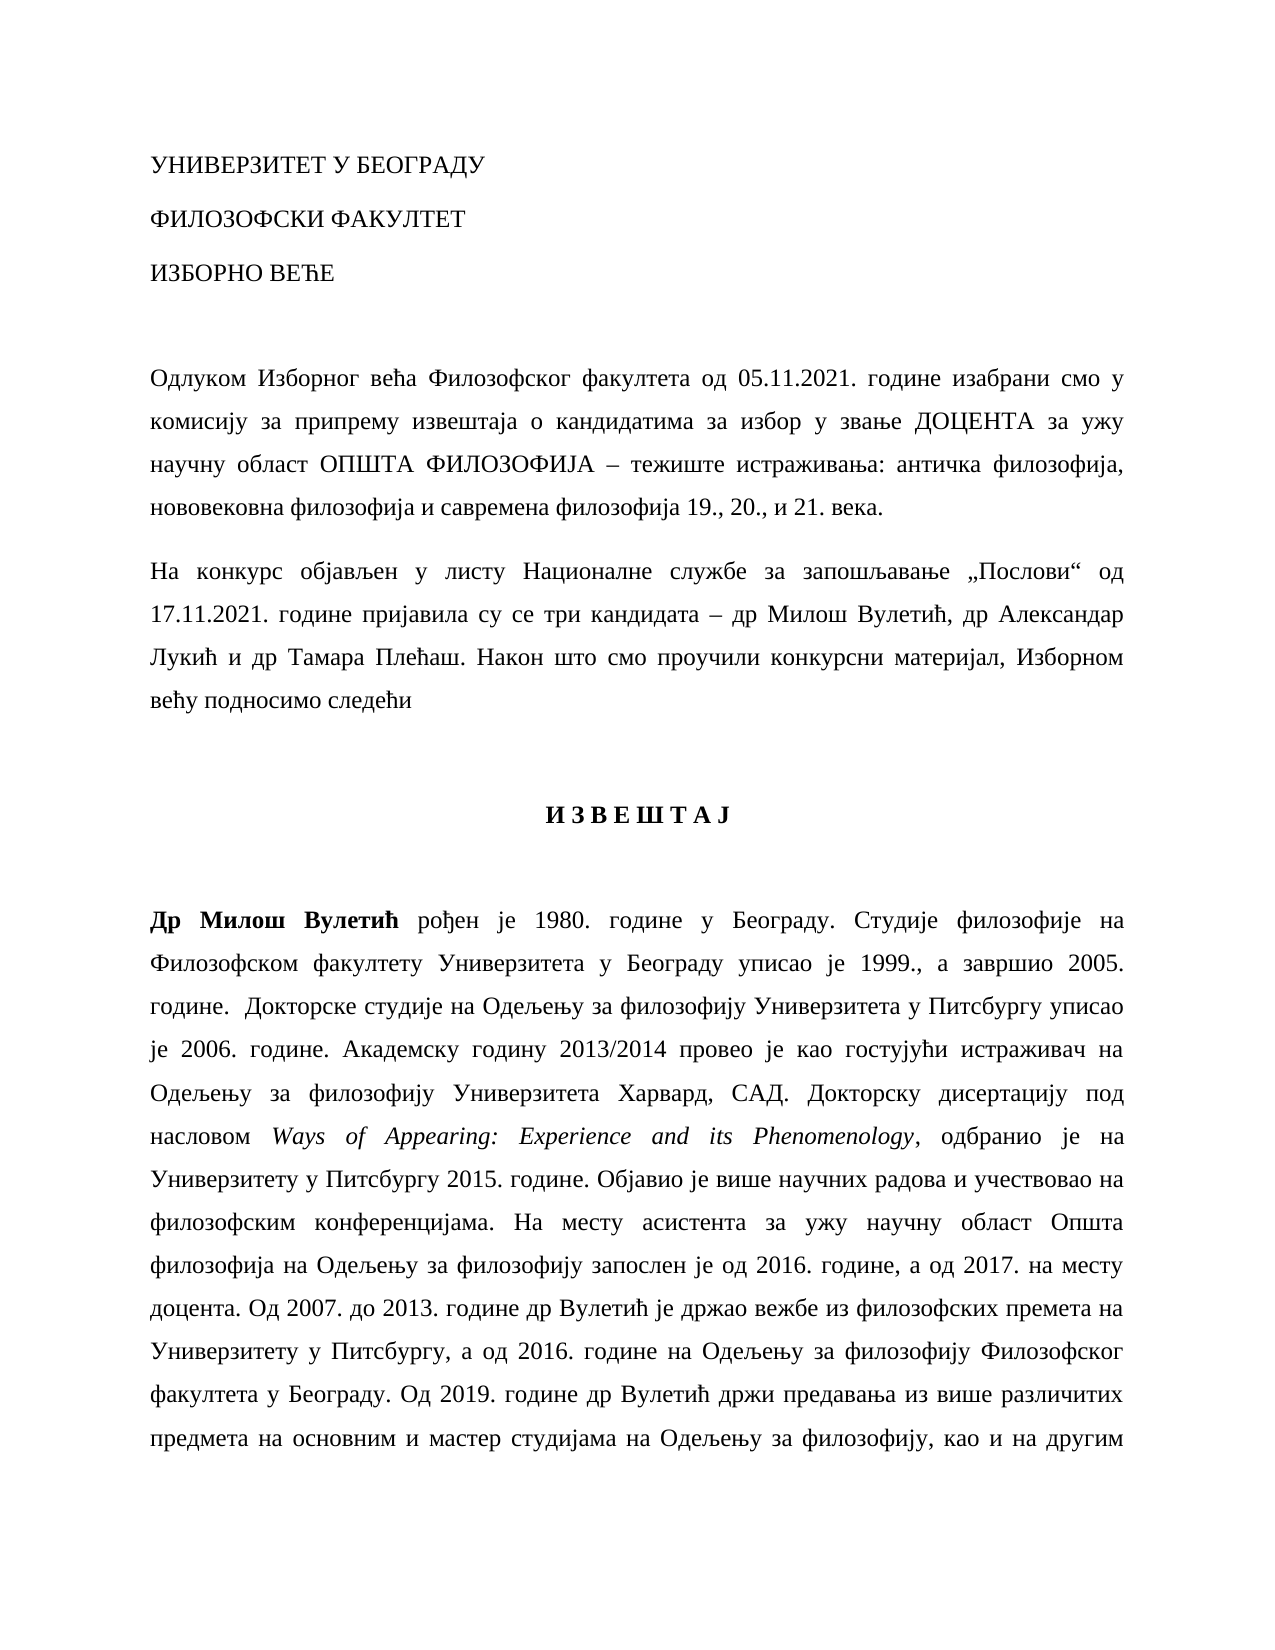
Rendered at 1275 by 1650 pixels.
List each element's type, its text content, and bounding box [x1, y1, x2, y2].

text ФИЛОЗОФСКИ ФАКУЛТЕТ [150, 204, 1125, 233]
text На конкурс објављен у листу Националне службе за запошљавање „Послови“ од 17.11.2021. године пријавила су се три кандидата – др Милош Вулетић, др Александар Лукић и др Тамара Плећаш. Након што смо проучили конкурсни материјал, Изборном већу подносимо следећи [150, 556, 1125, 714]
text Одлуком Изборног већа Филозофског факултета од 05.11.2021. године изабрани смо у комисију за припрему извештаја о кандидатима за избор у звање ДОЦЕНТА за ужу научну област ОПШТА ФИЛОЗОФИЈА – тежиште истраживања: античка филозофија, нововековна филозофија и савремена филозофија 19., 20., и 21. века. [150, 363, 1125, 521]
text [150, 905, 1125, 1451]
text УНИВЕРЗИТЕТ У БЕОГРАДУ [150, 150, 1125, 179]
text И З В Е Ш Т А Ј [150, 800, 1125, 829]
text ИЗБОРНО ВЕЋЕ [150, 258, 1125, 286]
